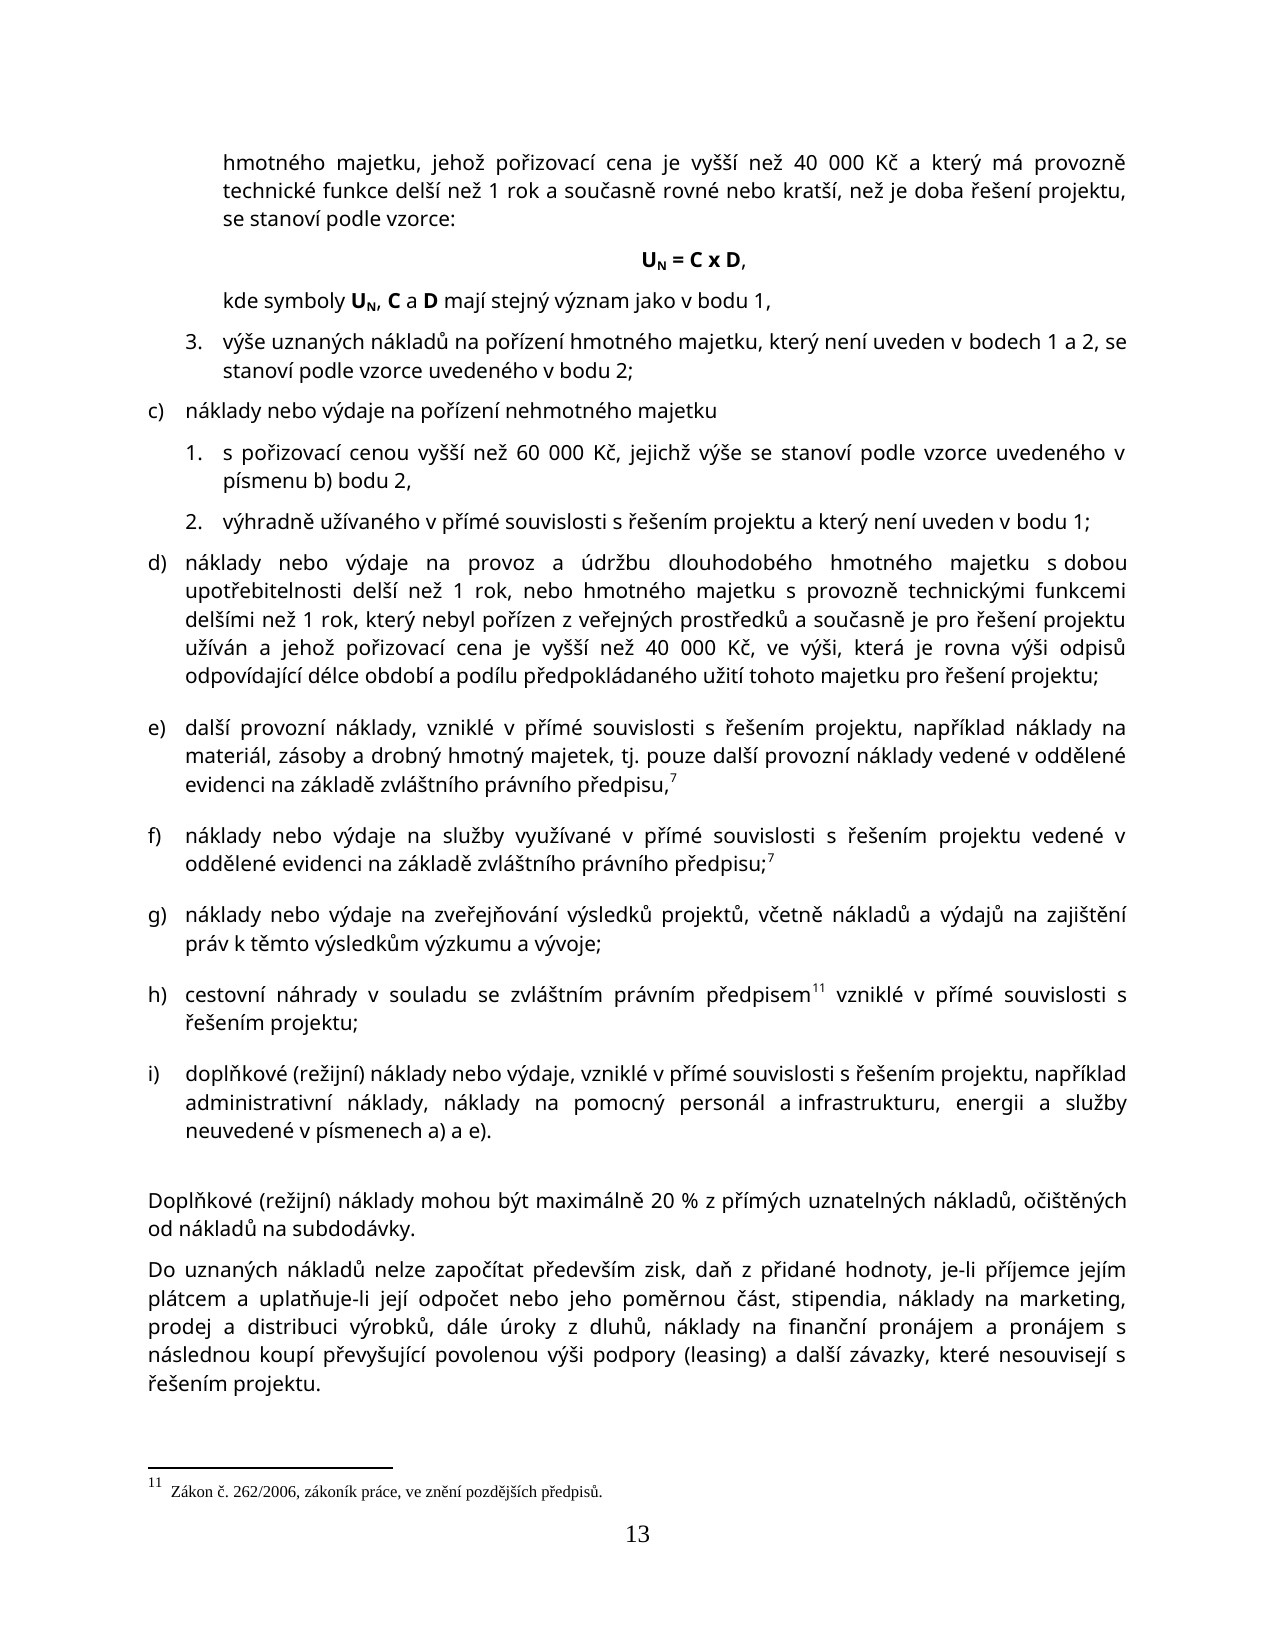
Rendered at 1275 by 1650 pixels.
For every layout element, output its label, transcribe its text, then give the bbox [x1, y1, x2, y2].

list doplňkové (režijní) náklady nebo výdaje, vzniklé v přímé souvislosti s řešením projektu, například administrativní náklady, náklady na pomocný personál a infrastrukturu, energii a služby neuvedené v písmenech a) a e). [148, 1059, 1127, 1145]
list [185, 148, 1127, 233]
list výše uznaných nákladů na pořízení hmotného majetku, který není uveden v bodech 2, se stanoví podle vzorce uvedeného v bodu 2; [185, 327, 1127, 384]
list náklady nebo výdaje na služby využívané v přímé souvislosti s řešením projektu vedené v oddělené evidenci na základě zvláštního právního předpisu;7 [148, 821, 1127, 878]
list náklady nebo výdaje na pořízení nehmotného majetku [148, 397, 1127, 425]
list výhradně užívaného v přímé souvislosti s řešením projektu a který není uveden v bodu 1; [185, 507, 1127, 535]
text UN = C x D, [260, 245, 1127, 274]
text Doplňkové (režijní) náklady mohou být maximálně 20 % z přímých uznatelných nákladů, očištěných od nákladů na subdodávky. [148, 1186, 1127, 1243]
text kde symboly UN, C a D mají stejný význam jako v bodu 1, [223, 286, 1127, 315]
list cestovní náhrady v souladu se zvláštním právním předpisem vzniklé v přímé souvislosti s řešením projektu; [148, 980, 1127, 1037]
list další provozní náklady, vzniklé v přímé souvislosti s řešením projektu, například náklady na materiál, zásoby a drobný hmotný majetek, tj. pouze další provozní náklady vedené v oddělené evidenci na základě zvláštního právního předpisu,7 [148, 713, 1127, 798]
text Do uznaných nákladů nelze započítat především zisk, daň z přidané hodnoty, je-li příjemce jejím plátcem a uplatňuje-li její odpočet nebo jeho poměrnou část, stipendia, náklady na marketing, prodej a distribuci výrobků, dále úroky z dluhů, náklady na finanční pronájem a pronájem s následnou koupí převyšující povolenou výši podpory (leasing) a další závazky, které nesouvisejí s řešením projektu. [148, 1255, 1127, 1397]
list náklady nebo výdaje na zveřejňování výsledků projektů, včetně nákladů a výdajů na zajištění práv k těmto výsledkům výzkumu a vývoje; [148, 900, 1127, 957]
list náklady nebo výdaje na provoz a údržbu dlouhodobého hmotného majetku s dobou upotřebitelnosti delší než 1 rok, nebo hmotného majetku s provozně technickými funkcemi delšími než 1 rok, který nebyl pořízen z veřejných prostředků a současně je pro řešení projektu užíván a jehož pořizovací cena je vyšší než 40 000 Kč, ve výši, která je rovna výši odpisů odpovídající délce období a podílu předpokládaného užití tohoto majetku pro řešení projektu; [148, 548, 1127, 690]
list s pořizovací cenou vyšší než 60 000 Kč, jejichž výše se stanoví podle vzorce uvedeného v písmenu b) bodu 2, [185, 438, 1127, 494]
